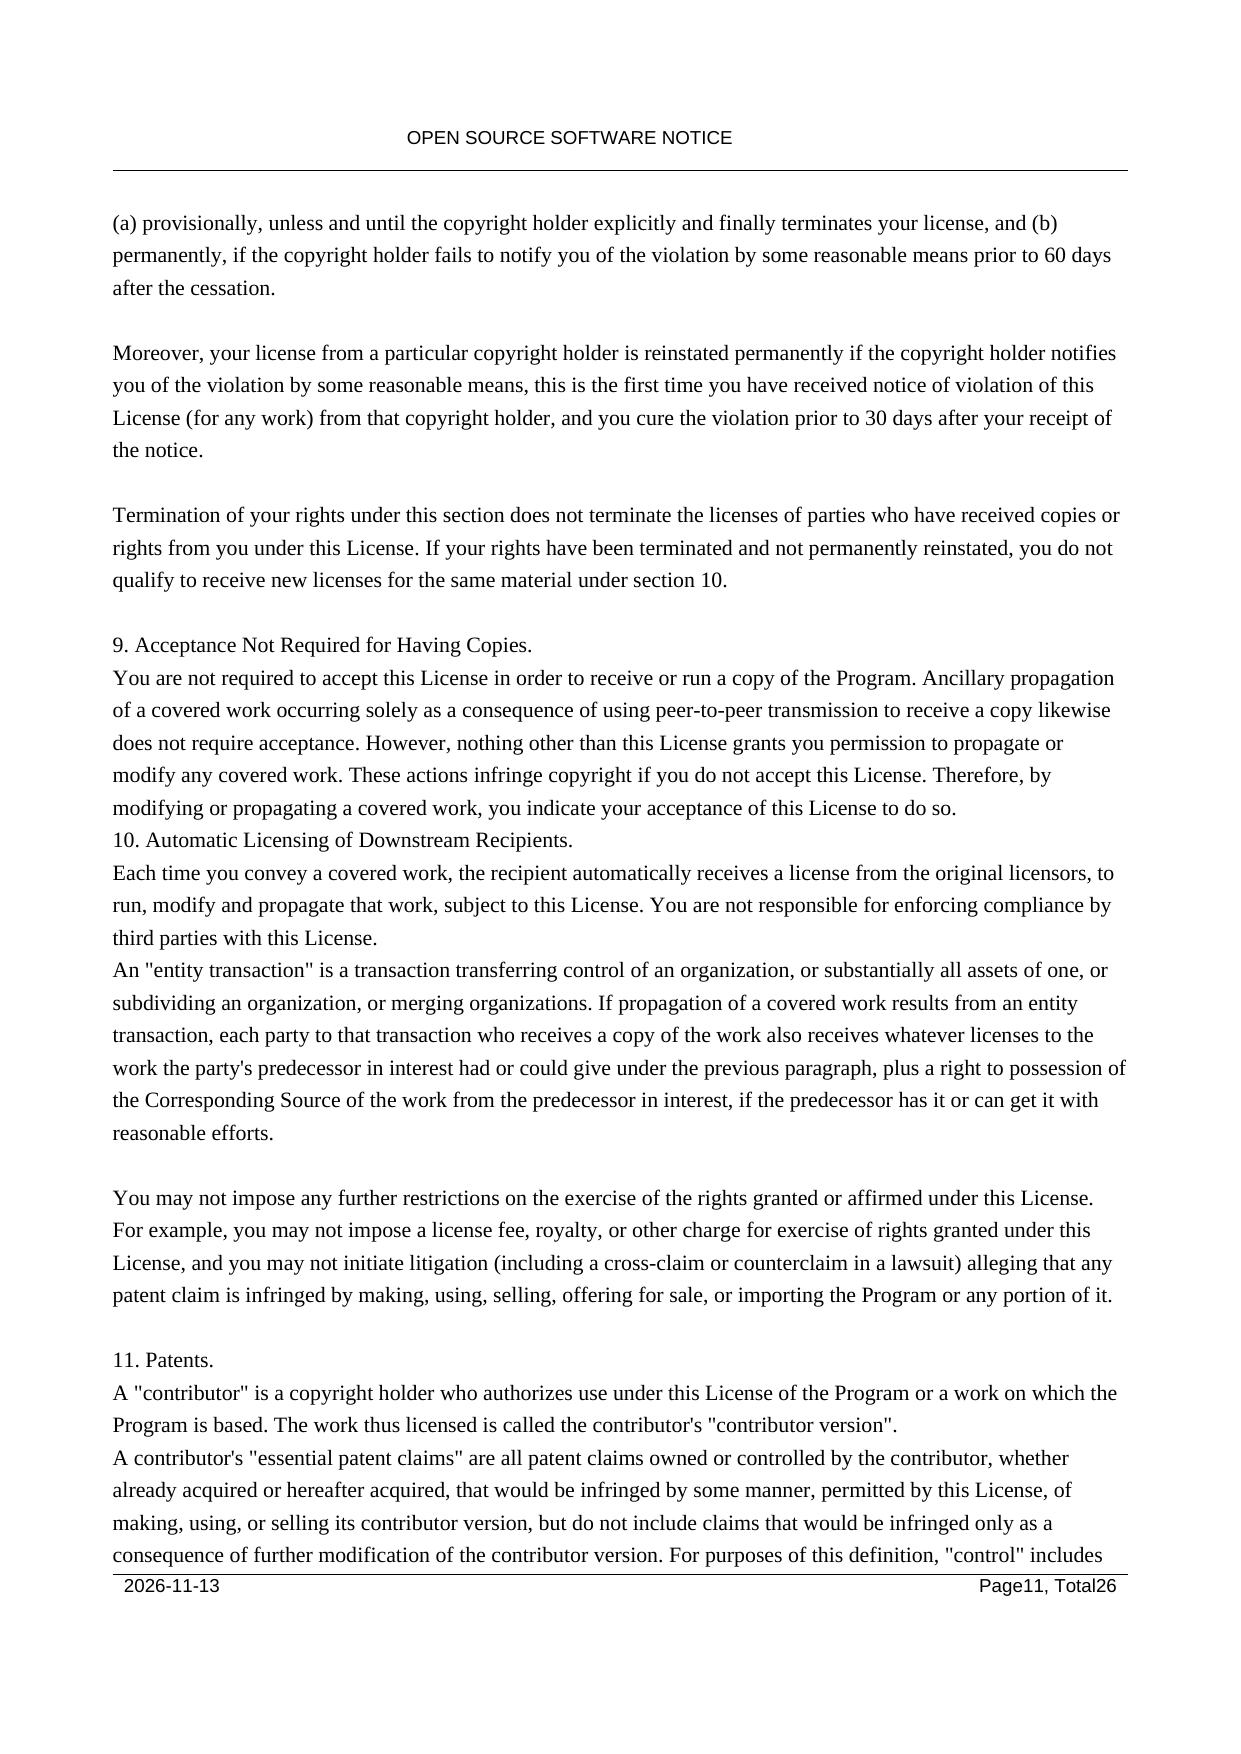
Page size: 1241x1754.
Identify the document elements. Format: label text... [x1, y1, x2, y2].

text 9. Acceptance Not Required for Having Copies. [112, 629, 1128, 661]
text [112, 1441, 1128, 1571]
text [112, 206, 1128, 304]
text 10. Automatic Licensing of Downstream Recipients. [112, 824, 1128, 856]
text You may not impose any further restrictions on the exercise of the rights granted or affirmed under this License. For example, you may not impose a license fee, royalty, or other charge for exercise of rights granted under this License, and you may not initiate litigation (including a cross-claim or counterclaim in a lawsuit) alleging that any patent claim is infringed by making, using, selling, offering for sale, or importing the Program or any portion of it. [112, 1181, 1128, 1311]
text An "entity transaction" is a transaction transferring control of an organization, or substantially all assets of one, or subdividing an organization, or merging organizations. If propagation of a covered work results from an entity transaction, each party to that transaction who receives a copy of the work also receives whatever licenses to the work the party's predecessor in interest had or could give under the previous paragraph, plus a right to possession of the Corresponding Source of the work from the predecessor in interest, if the predecessor has it or can get it with reasonable efforts. [112, 954, 1128, 1149]
text You are not required to accept this License in order to receive or run a copy of the Program. Ancillary propagation of a covered work occurring solely as a consequence of using peer-to-peer transmission to receive a copy likewise does not require acceptance. However, nothing other than this License grants you permission to propagate or modify any covered work. These actions infringe copyright if you do not accept this License. Therefore, by modifying or propagating a covered work, you indicate your acceptance of this License to do so. [112, 661, 1128, 824]
text Moreover, your license from a particular copyright holder is reinstated permanently if the copyright holder notifies you of the violation by some reasonable means, this is the first time you have received notice of violation of this License (for any work) from that copyright holder, and you cure the violation prior to 30 days after your receipt of the notice. [112, 336, 1128, 466]
text 11. Patents. [112, 1344, 1128, 1376]
text Termination of your rights under this section does not terminate the licenses of parties who have received copies or rights from you under this License. If your rights have been terminated and not permanently reinstated, you do not qualify to receive new licenses for the same material under section 10. [112, 499, 1128, 596]
text Each time you convey a covered work, the recipient automatically receives a license from the original licensors, to run, modify and propagate that work, subject to this License. You are not responsible for enforcing compliance by third parties with this License. [112, 856, 1128, 954]
text A "contributor" is a copyright holder who authorizes use under this License of the Program or a work on which the Program is based. The work thus licensed is called the contributor's "contributor version". [112, 1376, 1128, 1441]
